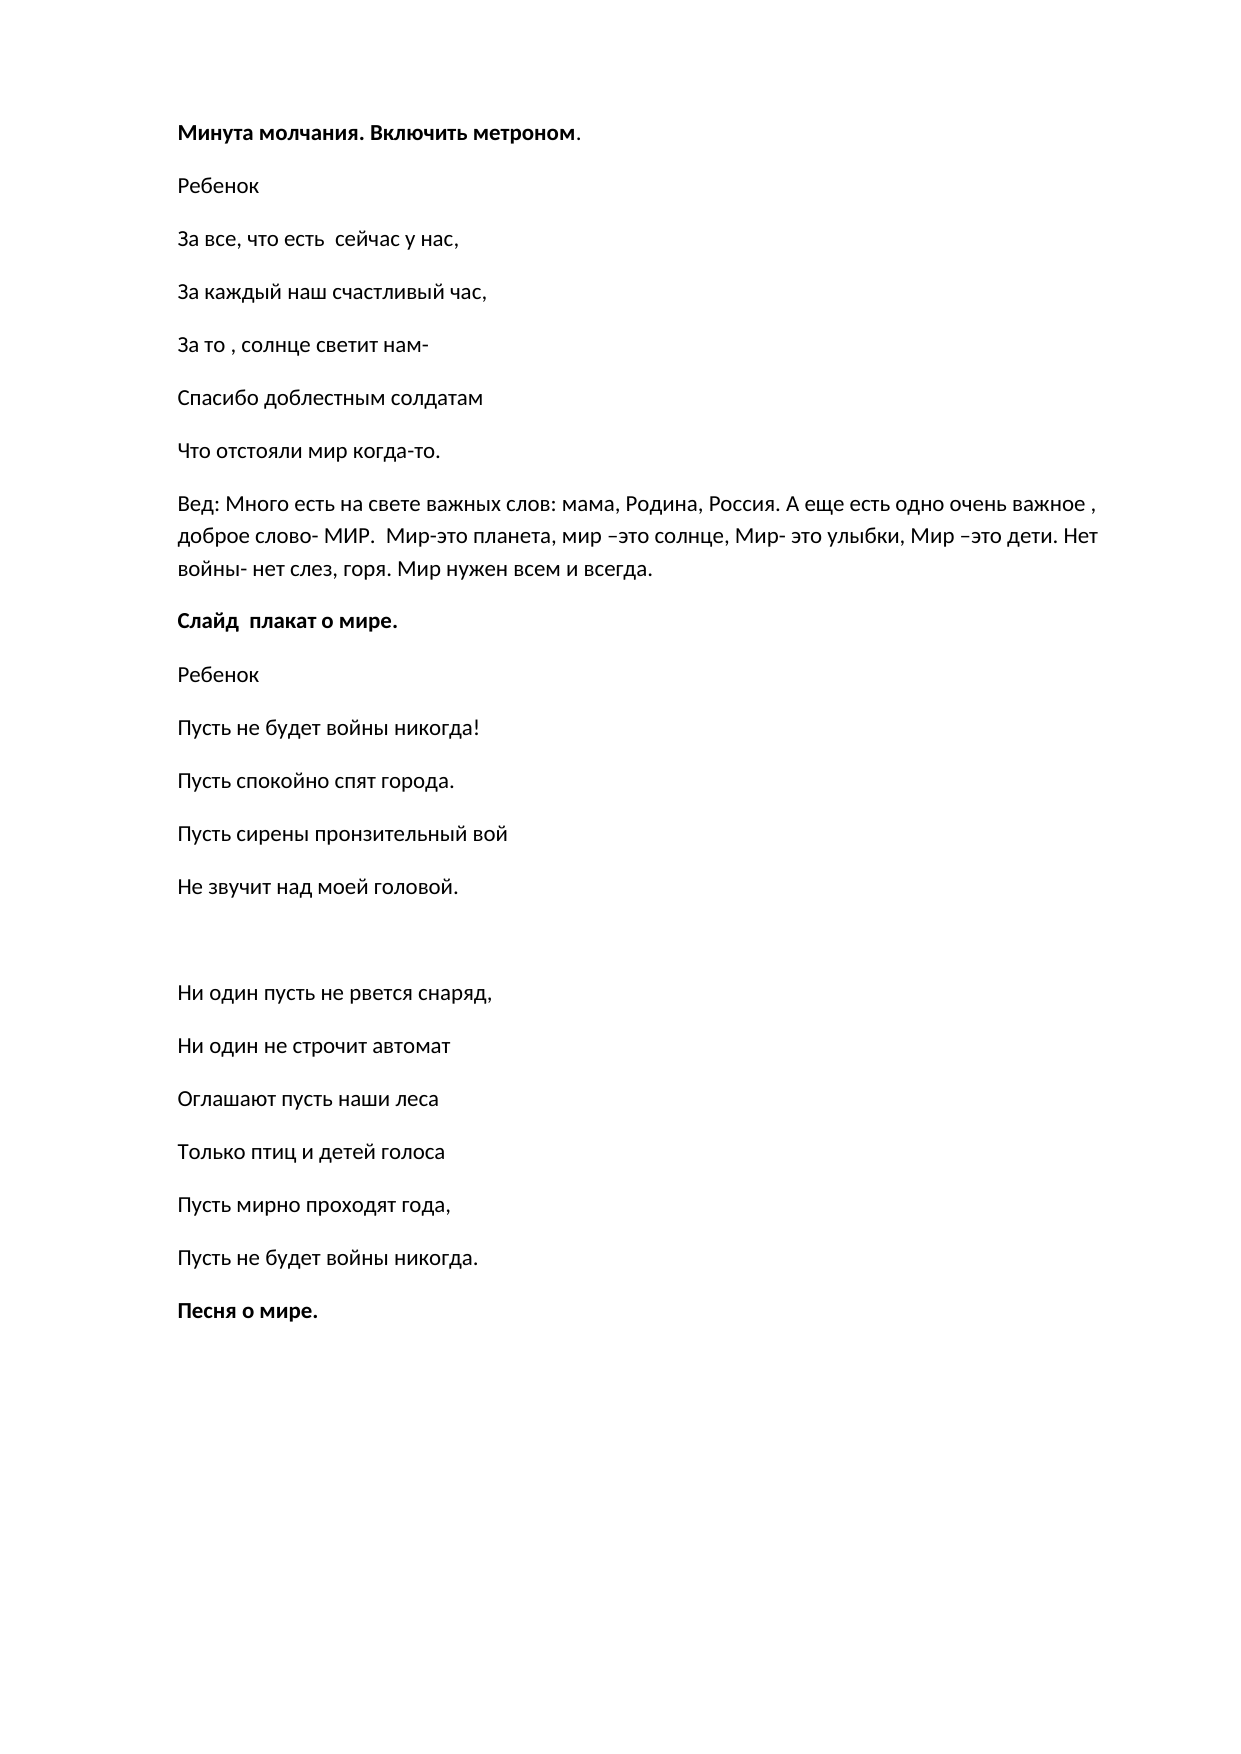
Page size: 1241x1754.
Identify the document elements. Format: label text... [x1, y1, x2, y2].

text Только птиц и детей голоса [177, 1137, 1152, 1165]
text Песня о мире. [177, 1296, 1152, 1324]
text Ни один не строчит автомат [177, 1031, 1152, 1059]
text За каждый наш счастливый час, [177, 277, 1152, 305]
text Ребенок [177, 660, 1152, 688]
text Пусть не будет войны никогда! [177, 713, 1152, 741]
text Ни один пусть не рвется снаряд, [177, 978, 1152, 1006]
text За то , солнце светит нам- [177, 330, 1152, 358]
text Минута молчания. Включить метроном. [177, 118, 1152, 146]
text Пусть спокойно спят города. [177, 766, 1152, 794]
text За все, что есть сейчас у нас, [177, 224, 1152, 252]
text Пусть мирно проходят года, [177, 1190, 1152, 1218]
text Не звучит над моей головой. [177, 872, 1152, 900]
text Пусть не будет войны никогда. [177, 1243, 1152, 1271]
text Что отстояли мир когда-то. [177, 436, 1152, 464]
text Спасибо доблестным солдатам [177, 383, 1152, 411]
text Оглашают пусть наши леса [177, 1084, 1152, 1112]
text Слайд плакат о мире. [177, 607, 1152, 635]
text Пусть сирены пронзительный вой [177, 819, 1152, 847]
text Вед: Много есть на свете важных слов: мама, Родина, Россия. А еще есть одно очень важное , доброе слово- МИР. Мир-это планета, мир –это солнце, Мир- это улыбки, Мир –это дети. Нет войны- нет слез, горя. Мир нужен всем и всегда. [177, 489, 1152, 582]
text Ребенок [177, 171, 1152, 199]
